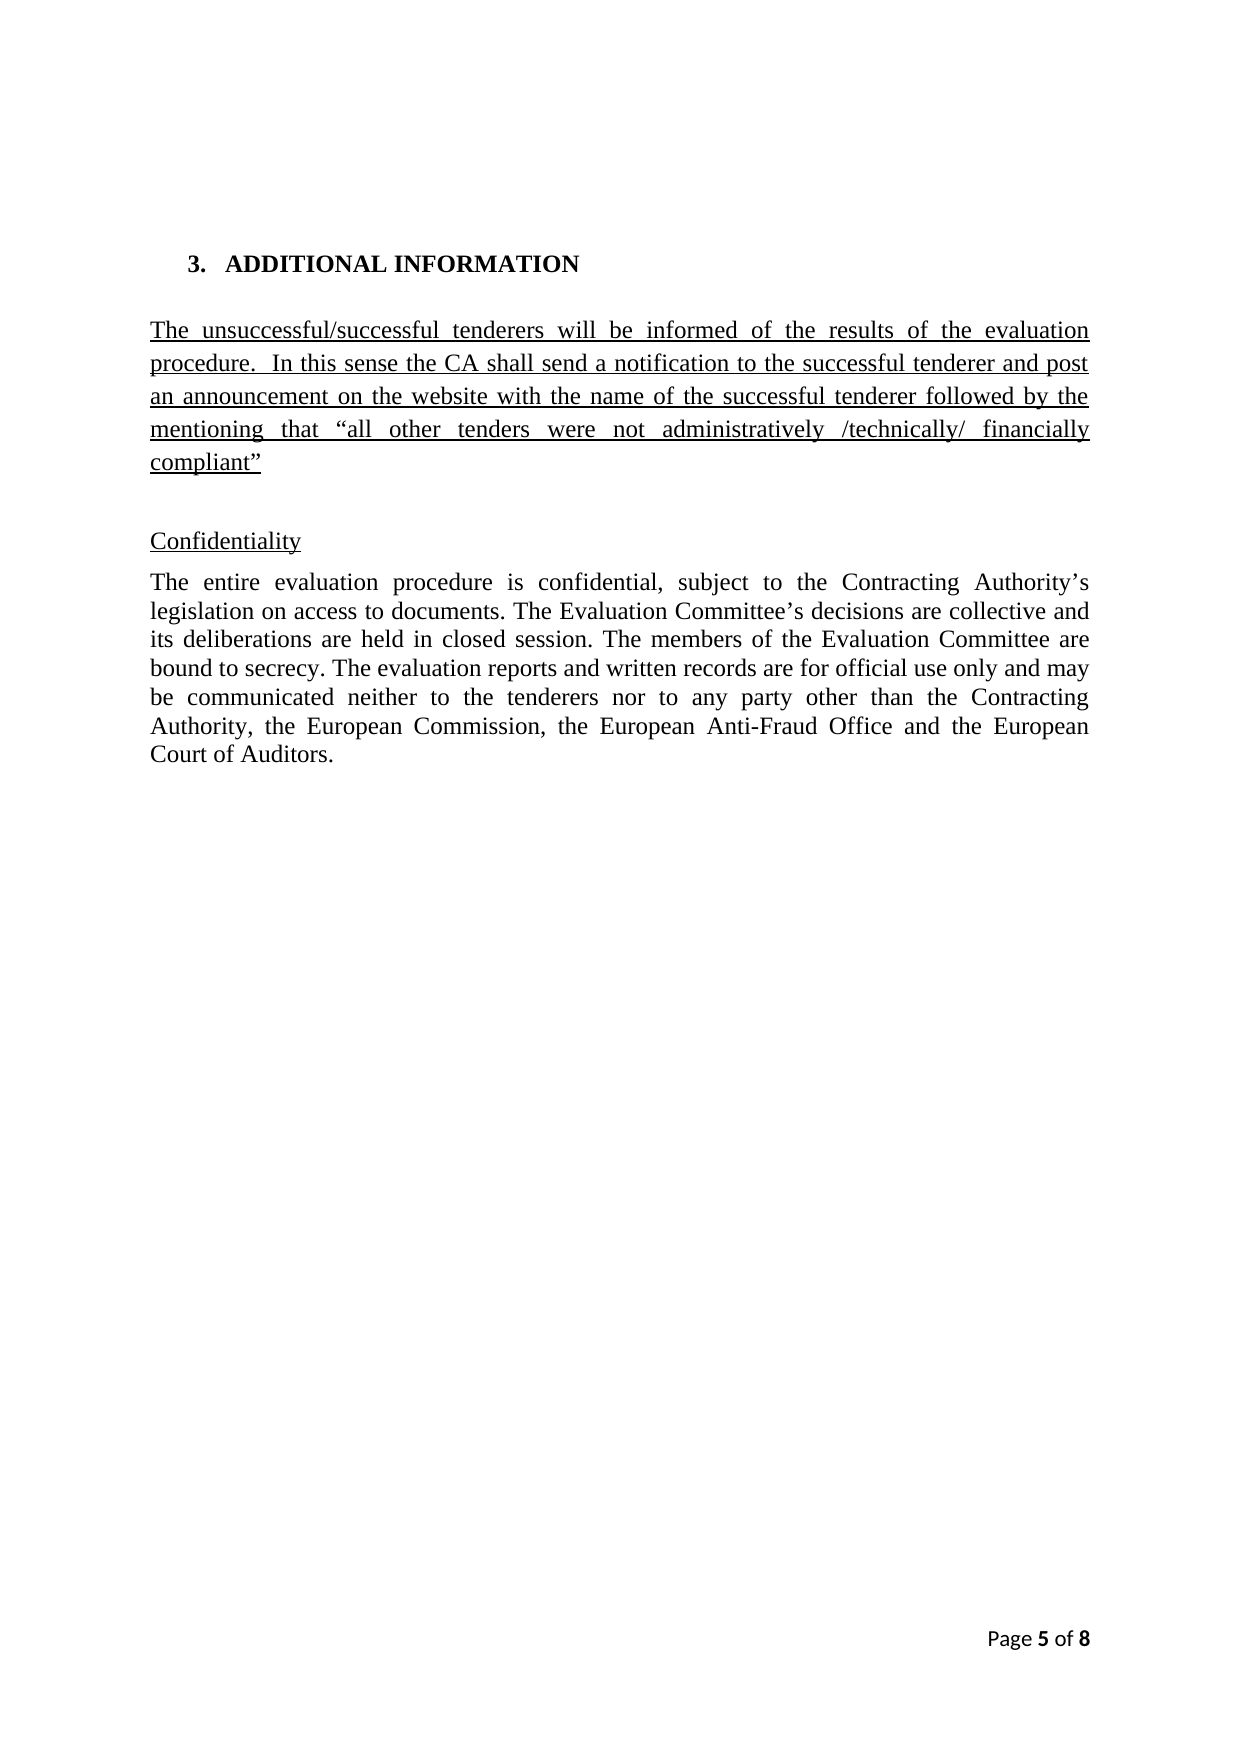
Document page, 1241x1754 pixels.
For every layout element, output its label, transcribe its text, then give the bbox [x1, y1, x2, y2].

text The unsuccessful/successful tenderers will be informed of the results of the evaluation procedure. In this sense the CA shall send a notification to the successful tenderer and post an announcement on the website with the name of the successful tenderer followed by the mentioning that “all other tenders were not administratively /technically/ financially compliant” [150, 315, 1090, 340]
list ADDITIONAL INFORMATION [187, 249, 1090, 278]
text Confidentiality [150, 526, 1090, 554]
text The entire evaluation procedure is confidential, subject to the Contracting Authority’s legislation on access to documents. The Evaluation Committee’s decisions are collective and its deliberations are held in closed session. The members of the Evaluation Committee are bound to secrecy. The evaluation reports and written records are for official use only and may be communicated neither to the tenderers nor to any party other than the Contracting Authority, the European Commission, the European Anti-Fraud Office and the European Court of Auditors. [150, 567, 1090, 768]
text The unsuccessful/successful tenderers will be informed of the results of the evaluation procedure. In this sense the CA shall send a notification to the successful tenderer and post an announcement on the website with the name of the successful tenderer followed by the mentioning that “all other tenders were not administratively /technically/ financially compliant” [150, 342, 1090, 439]
text The unsuccessful/successful tenderers will be informed of the results of the evaluation procedure. In this sense the CA shall send a notification to the successful tenderer and post an announcement on the website with the name of the successful tenderer followed by the mentioning that “all other tenders were not administratively /technically/ financially compliant” [150, 441, 1090, 476]
